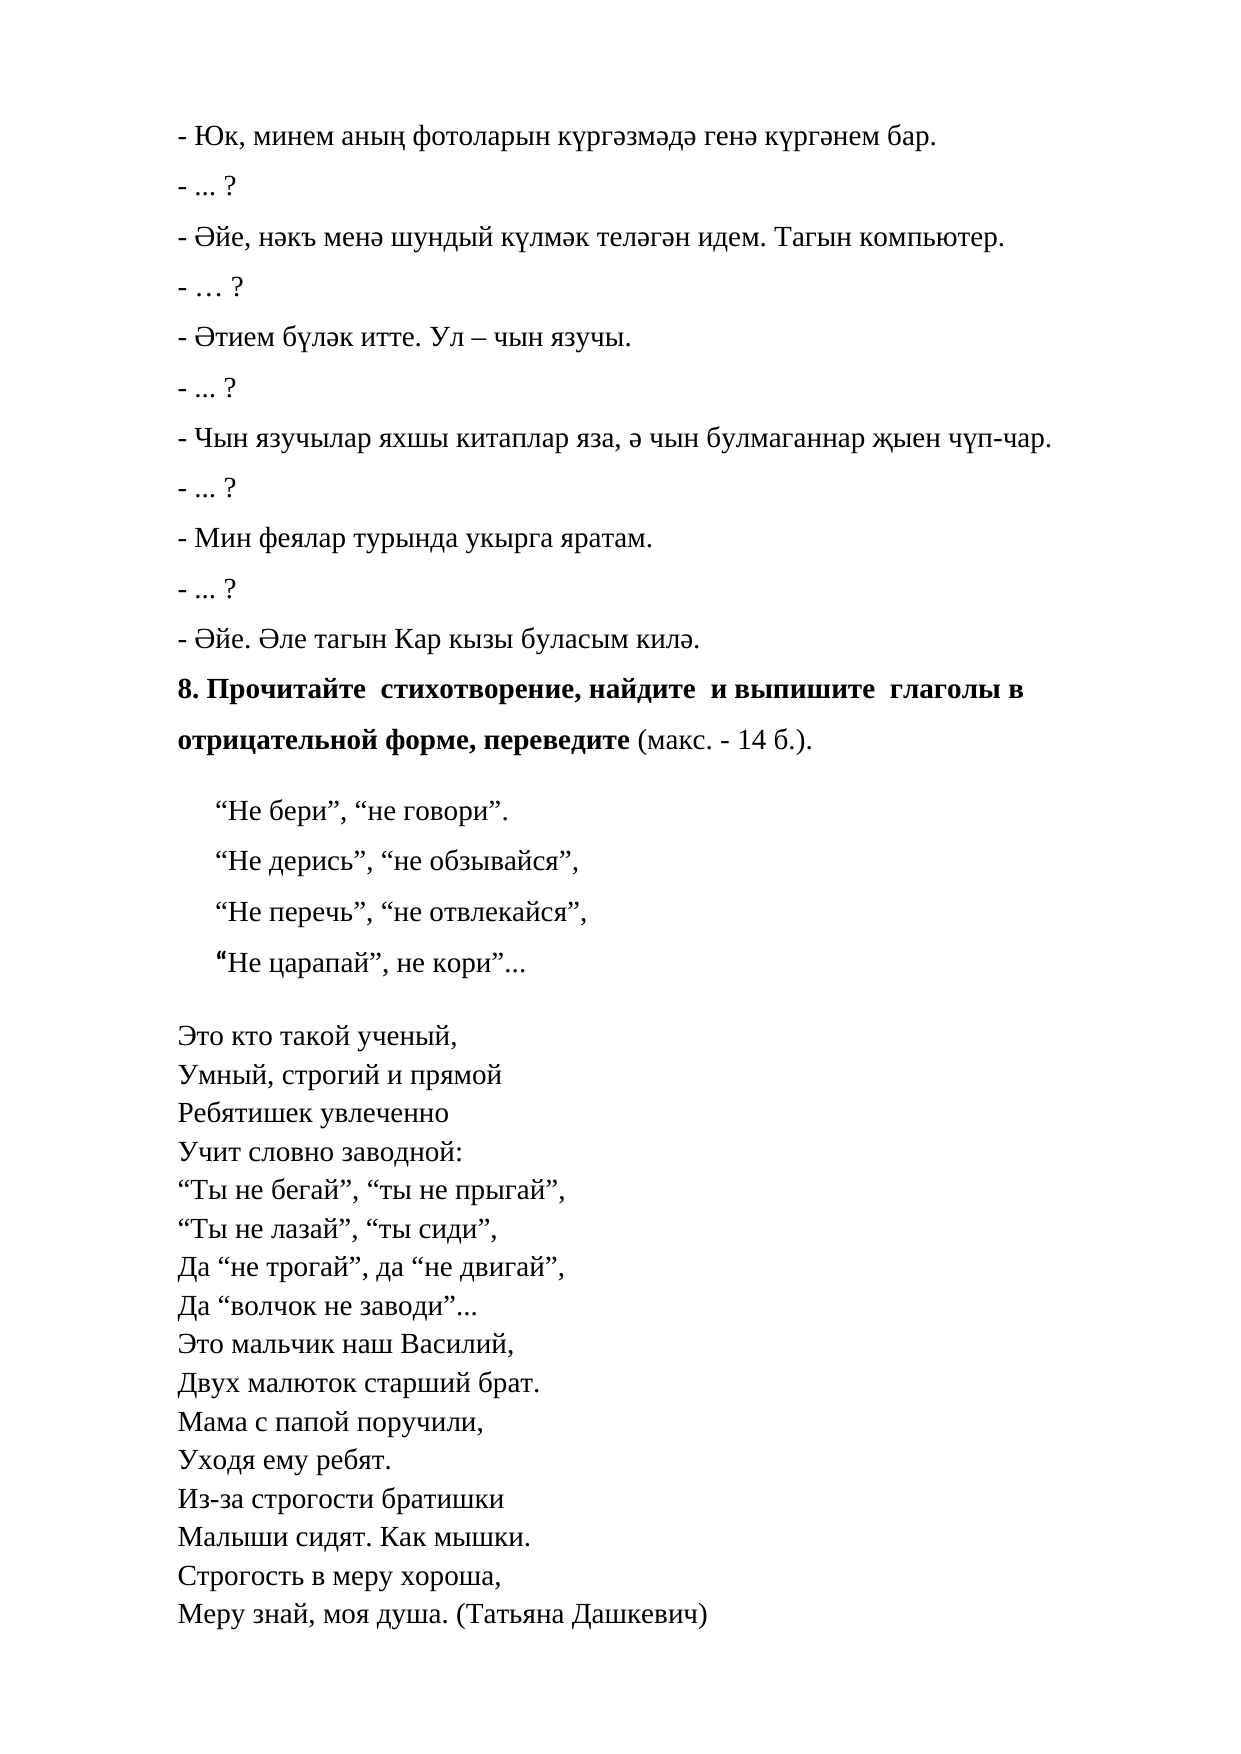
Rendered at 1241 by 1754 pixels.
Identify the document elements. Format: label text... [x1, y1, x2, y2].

text Уходя ему ребят. [177, 1442, 1152, 1476]
text Да “не трогай”, да “не двигай”, [177, 1249, 1152, 1283]
text - ... ? [177, 571, 1152, 604]
list “Не бери”, “не говори”. [215, 793, 1152, 827]
text Учит словно заводной: [177, 1134, 1152, 1167]
text - Әтием бүләк итте. Ул – чын язучы. [177, 319, 1152, 353]
text Умный, строгий и прямой [177, 1057, 1152, 1090]
text Мама с папой поручили, [177, 1404, 1152, 1437]
text Строгость в меру хороша, [177, 1558, 1152, 1591]
text - … ? [177, 269, 1152, 303]
list “Не дерись”, “не обзывайся”, [215, 843, 1152, 877]
list “Не царапай”, не кори”... [215, 944, 1152, 979]
text Двух малюток старший брат. [177, 1365, 1152, 1399]
text 8. Прочитайте стихотворение, найдите и выпишите глаголы в отрицательной форме, переведите (макс. - 14 б.). [177, 672, 1152, 755]
text Из-за строгости братишки [177, 1481, 1152, 1514]
text - ... ? [177, 168, 1152, 202]
text - Чын язучылар яхшы китаплар яза, ә чын булмаганнар җыен чүп-чар. [177, 420, 1152, 453]
text Меру знай, моя душа. (Татьяна Дашкевич) [177, 1596, 1152, 1630]
text Малыши сидят. Как мышки. [177, 1519, 1152, 1553]
text Это мальчик наш Василий, [177, 1327, 1152, 1360]
text Это кто такой ученый, [177, 1018, 1152, 1052]
text “Ты не лазай”, “ты сиди”, [177, 1211, 1152, 1244]
text - Әйе. Әле тагын Кар кызы буласым килә. [177, 621, 1152, 655]
text - Юк, минем аның фотоларын күргәзмәдә генә күргәнем бар. [177, 118, 1152, 152]
text Ребятишек увлеченно [177, 1095, 1152, 1129]
text “Ты не бегай”, “ты не прыгай”, [177, 1172, 1152, 1206]
text - Әйе, нәкъ менә шундый күлмәк теләгән идем. Тагын компьютер. [177, 219, 1152, 252]
text - Мин феялар турында укырга яратам. [177, 521, 1152, 554]
text - ... ? [177, 470, 1152, 504]
text Да “волчок не заводи”... [177, 1288, 1152, 1322]
text - ... ? [177, 370, 1152, 403]
list “Не перечь”, “не отвлекайся”, [215, 894, 1152, 927]
